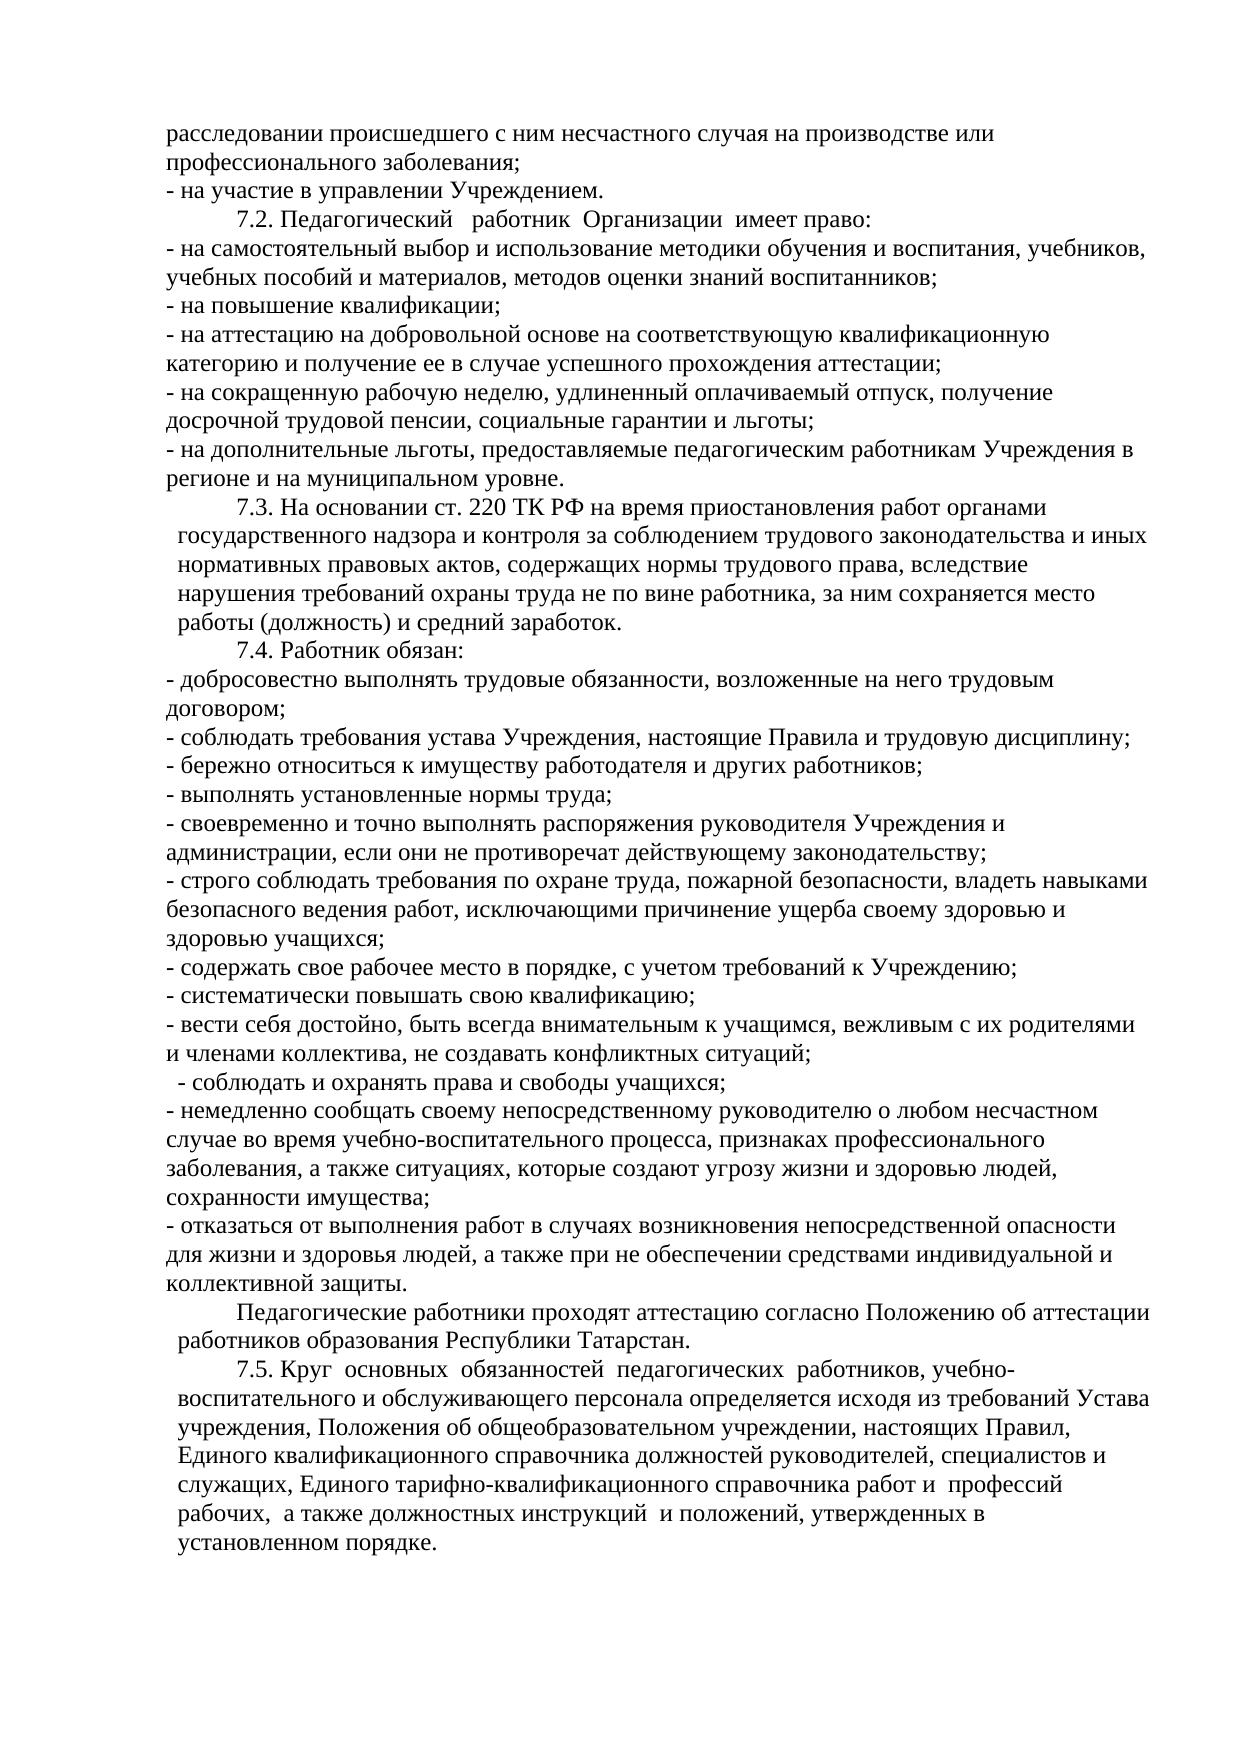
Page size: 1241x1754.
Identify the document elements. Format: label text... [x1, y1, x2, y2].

text - на участие в управлении Учреждением. [166, 176, 1152, 204]
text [166, 118, 1152, 176]
text 7.3. На основании ст. 220 ТК РФ на время приостановления работ органами государственного надзора и контроля за соблюдением трудового законодательства и иных нормативных правовых актов, содержащих нормы трудового права, вследствие нарушения требований охраны труда не по вине работника, за ним сохраняется место работы (должность) и средний заработок. [177, 492, 1152, 636]
text - на аттестацию на добровольной основе на соответствующую квалификационную категорию и получение ее в случае успешного прохождения аттестации; [166, 319, 1152, 377]
text - отказаться от выполнения работ в случаях возникновения непосредственной опасности для жизни и здоровья людей, а также при не обеспечении средствами индивидуальной и коллективной защиты. [166, 1211, 1152, 1297]
text - систематически повышать свою квалификацию; [166, 981, 1152, 1009]
text 7.4. Работник обязан: [177, 636, 1152, 664]
text 7.2. Педагогический работник Организации имеет право: [177, 204, 1152, 233]
text - на дополнительные льготы, предоставляемые педагогическим работникам Учреждения в регионе и на муниципальном уровне. [166, 434, 1152, 492]
text - на самостоятельный выбор и использование методики обучения и воспитания, учебников, учебных пособий и материалов, методов оценки знаний воспитанников; [166, 233, 1152, 291]
text - на сокращенную рабочую неделю, удлиненный оплачиваемый отпуск, получение досрочной трудовой пенсии, социальные гарантии и льготы; [166, 377, 1152, 434]
text - бережно относиться к имуществу работодателя и других работников; [166, 751, 1152, 779]
text 7.5. Круг основных обязанностей педагогических работников, учебно-воспитательного и обслуживающего персонала определяется исходя из требований Устава учреждения, Положения об общеобразовательном учреждении, настоящих Правил, Единого квалификационного справочника должностей руководителей, специалистов и служащих, Единого тарифно-квалификационного справочника работ и профессий рабочих, а также должностных инструкций и положений, утвержденных в установленном порядке. [177, 1354, 1152, 1556]
text - выполнять установленные нормы труда; [166, 779, 1152, 808]
text - вести себя достойно, быть всегда внимательным к учащимся, вежливым с их родителями и членами коллектива, не создавать конфликтных ситуаций; [166, 1009, 1152, 1067]
text Педагогические работники проходят аттестацию согласно Положению об аттестации работников образования Республики Татарстан. [177, 1297, 1152, 1354]
text - соблюдать требования устава Учреждения, настоящие Правила и трудовую дисциплину; [166, 722, 1152, 751]
text - своевременно и точно выполнять распоряжения руководителя Учреждения и администрации, если они не противоречат действующему законодательству; [166, 808, 1152, 866]
text - содержать свое рабочее место в порядке, с учетом требований к Учреждению; [166, 952, 1152, 981]
text - строго соблюдать требования по охране труда, пожарной безопасности, владеть навыками безопасного ведения работ, исключающими причинение ущерба своему здоровью и здоровью учащихся; [166, 866, 1152, 952]
text - на повышение квалификации; [166, 291, 1152, 319]
text - немедленно сообщать своему непосредственному руководителю о любом несчастном случае во время учебно-воспитательного процесса, признаках профессионального заболевания, а также ситуациях, которые создают угрозу жизни и здоровью людей, сохранности имущества; [166, 1096, 1152, 1211]
text - добросовестно выполнять трудовые обязанности, возложенные на него трудовым договором; [166, 664, 1152, 722]
text - соблюдать и охранять права и свободы учащихся; [166, 1067, 1152, 1096]
